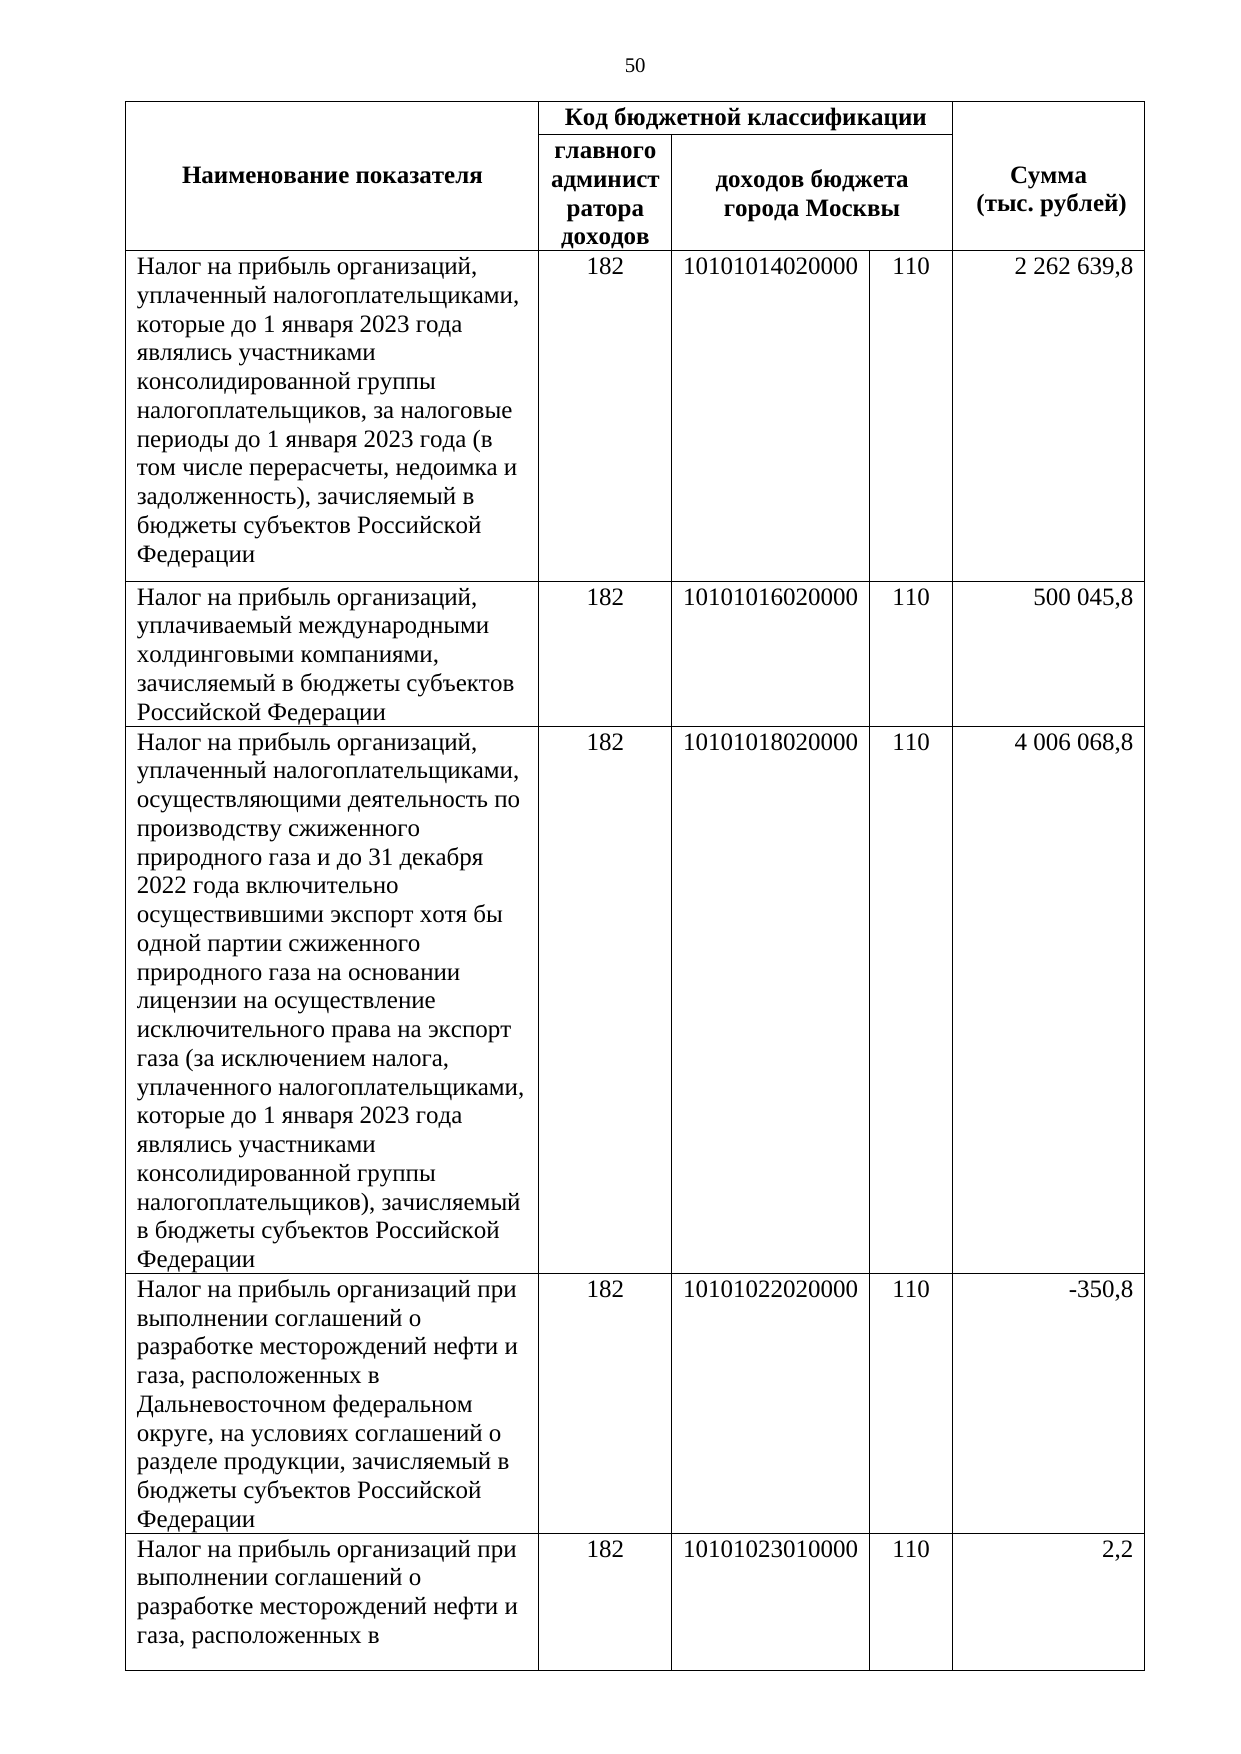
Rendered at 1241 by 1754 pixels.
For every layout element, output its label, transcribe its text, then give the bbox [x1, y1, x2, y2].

table_cell 500 045,8 [953, 582, 1144, 726]
table_cell главного администратора доходов [539, 135, 671, 250]
table_cell 110 [870, 251, 952, 581]
table_cell 10101016020000 [672, 582, 869, 726]
table_cell Налог на прибыль организаций, уплачиваемый международными холдинговыми компаниями, зачисляемый в бюджеты субъектов Российской Федерации [126, 582, 538, 726]
table_cell 182 [539, 1274, 671, 1533]
table_cell 110 [870, 1534, 952, 1670]
table_header Сумма (тыс. рублей) [953, 102, 1144, 250]
table_cell Налог на прибыль организаций, уплаченный налогоплательщиками, осуществляющими деятельность по производству сжиженного природного газа и до 31 декабря 2022 года включительно осуществившими экспорт хотя бы одной партии сжиженного природного газа на основании лицензии на осуществление исключительного права на экспорт газа (за исключением налога, уплаченного налогоплательщиками, которые до 1 января 2023 года являлись участниками консолидированной группы налогоплательщиков), зачисляемый в бюджеты субъектов Российской Федерации [126, 727, 538, 1273]
table_header Наименование показателя [126, 102, 538, 250]
table_cell 182 [539, 727, 671, 1273]
table_cell -350,8 [953, 1274, 1144, 1533]
table_cell 182 [539, 582, 671, 726]
table_cell Налог на прибыль организаций, уплаченный налогоплательщиками, которые до 1 января 2023 года являлись участниками консолидированной группы налогоплательщиков, за налоговые периоды до 1 января 2023 года (в том числе перерасчеты, недоимка и задолженность), зачисляемый в бюджеты субъектов Российской Федерации [126, 251, 538, 581]
table_cell 10101022020000 [672, 1274, 869, 1533]
table_cell 2,2 [953, 1534, 1144, 1670]
table_cell Налог на прибыль организаций при выполнении соглашений о разработке месторождений нефти и газа, расположенных в Дальневосточном федеральном округе, на условиях соглашений о разделе продукции, зачисляемый в бюджеты субъектов Российской Федерации [126, 1274, 538, 1533]
table_cell 110 [870, 582, 952, 726]
table_cell 10101023010000 [672, 1534, 869, 1670]
table_cell 182 [539, 1534, 671, 1670]
table_header Код бюджетной классификации [539, 102, 952, 134]
table_cell 110 [870, 727, 952, 1273]
table_cell доходов бюджета города Москвы [672, 135, 952, 250]
table_cell 4 006 068,8 [953, 727, 1144, 1273]
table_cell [126, 1534, 538, 1670]
table_cell 110 [870, 1274, 952, 1533]
table_cell 10101014020000 [672, 251, 869, 581]
table_cell 182 [539, 251, 671, 581]
table_cell 10101018020000 [672, 727, 869, 1273]
table_cell 2 262 639,8 [953, 251, 1144, 581]
